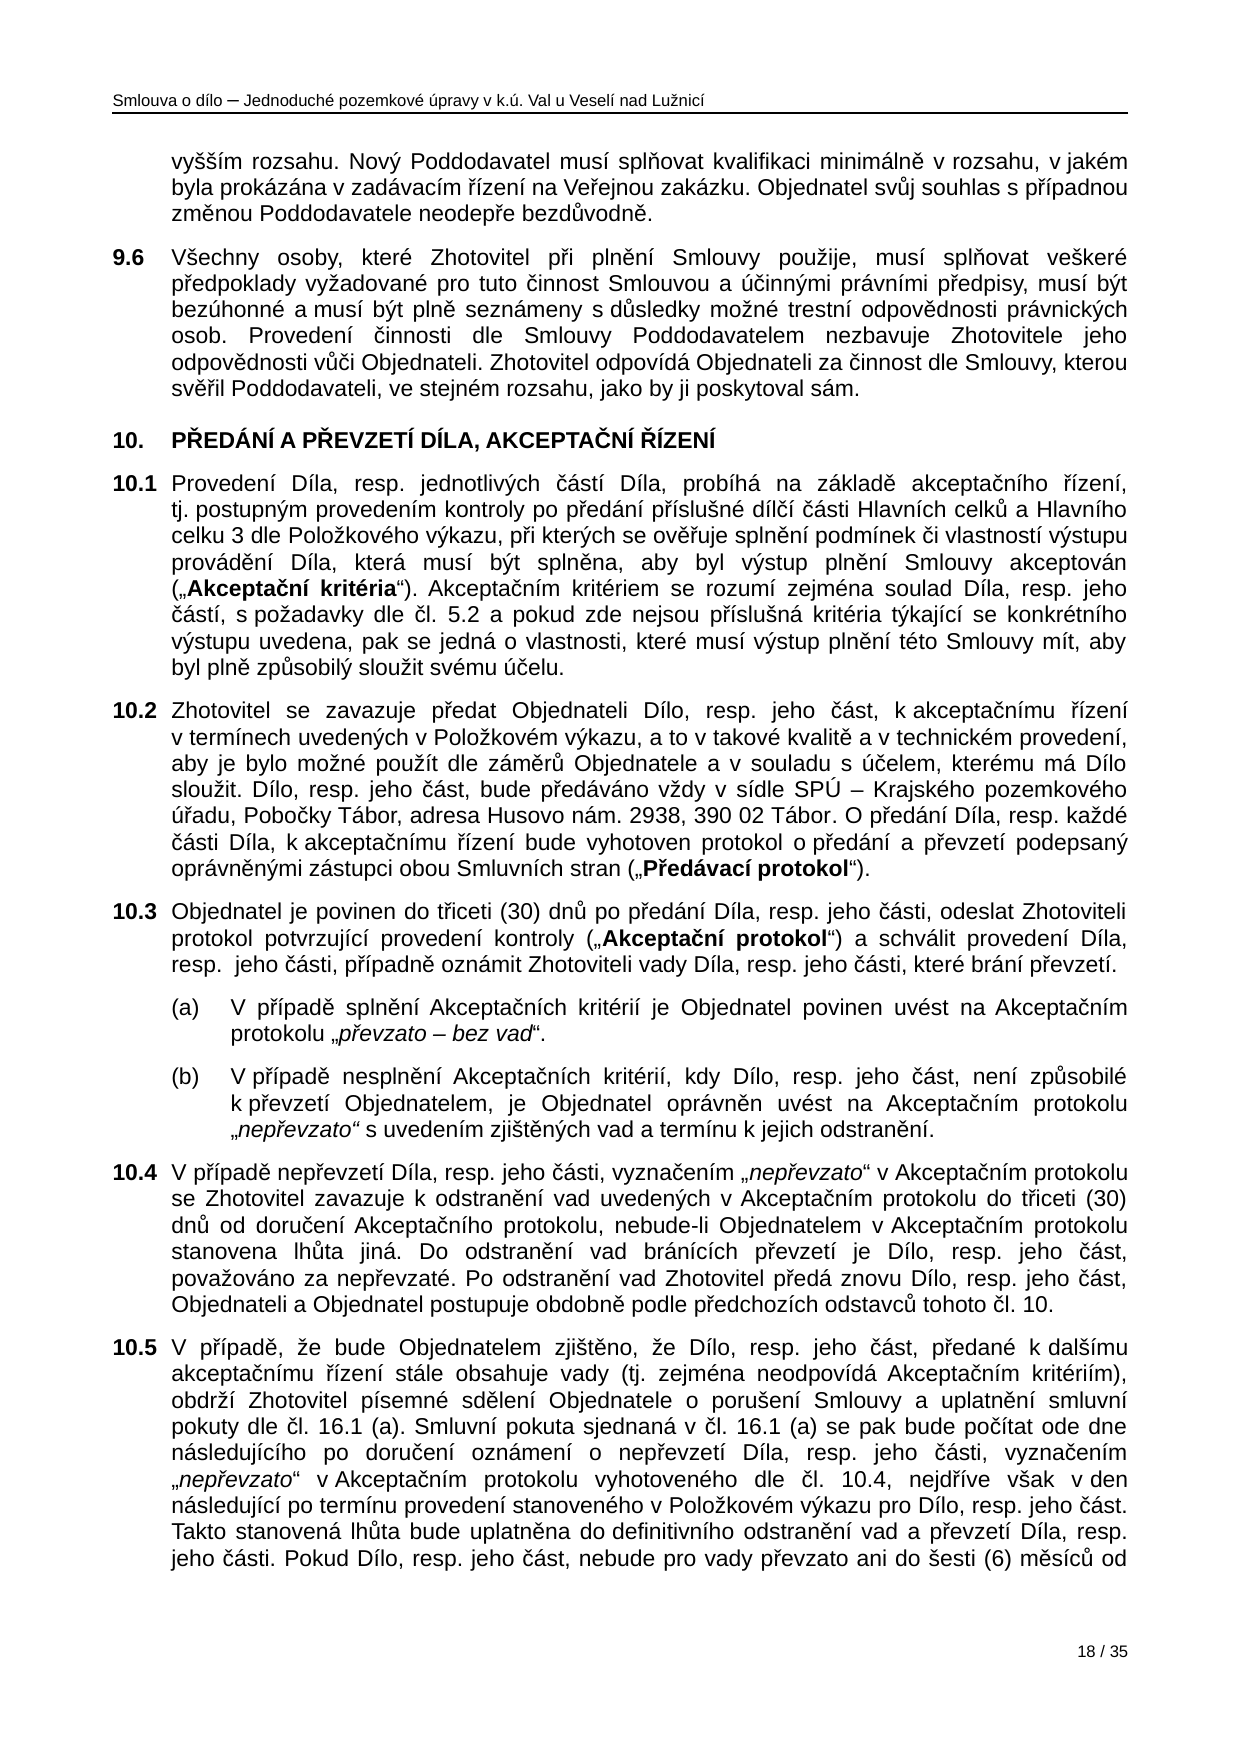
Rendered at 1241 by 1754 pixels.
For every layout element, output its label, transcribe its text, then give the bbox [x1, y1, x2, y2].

list V případě nesplnění Akceptačních kritérií, kdy Dílo, resp. jeho část, není způsobilé k převzetí Objednatelem, je Objednatel oprávněn uvést na Akceptačním protokolu „nepřevzato“ s uvedením zjištěných vad a termínu k jejich odstranění. [171, 1063, 1128, 1142]
text Předání a převzetí Díla, Akceptační řízení [112, 427, 1128, 453]
text Objednatel je povinen do třiceti (30) dnů po předání Díla, resp. jeho části, odeslat Zhotoviteli protokol potvrzující provedení kontroly („Akceptační protokol“) a schválit provedení Díla, resp. jeho části, případně oznámit Zhotoviteli vady Díla, resp. jeho části, které brání převzetí. [112, 898, 1128, 977]
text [112, 1334, 1128, 1571]
text Provedení Díla, resp. jednotlivých částí Díla, probíhá na základě akceptačního řízení, tj. postupným provedením kontroly po předání příslušné dílčí části Hlavních celků a Hlavního celku 3 dle Položkového výkazu, při kterých se ověřuje splnění podmínek či vlastností výstupu provádění Díla, která musí být splněna, aby byl výstup plnění Smlouvy akceptován („Akceptační kritéria“). Akceptačním kritériem se rozumí zejména soulad Díla, resp. jeho částí, s požadavky dle čl. 5.2 a pokud zde nejsou příslušná kritéria týkající se konkrétního výstupu uvedena, pak se jedná o vlastnosti, které musí výstup plnění této Smlouvy mít, aby byl plně způsobilý sloužit svému účelu. [112, 469, 1128, 680]
text Zhotovitel se zavazuje předat Objednateli Dílo, resp. jeho část, k akceptačnímu řízení v termínech uvedených v Položkovém výkazu, a to v takové kvalitě a v technickém provedení, aby je bylo možné použít dle záměrů Objednatele a v souladu s účelem, kterému má Dílo sloužit. Dílo, resp. jeho část, bude předáváno vždy v sídle SPÚ – Krajského pozemkového úřadu, Pobočky Tábor, adresa Husovo nám. 2938, 390 02 Tábor. O předání Díla, resp. každé části Díla, k akceptačnímu řízení bude vyhotoven protokol o předání a převzetí podepsaný oprávněnými zástupci obou Smluvních stran („Předávací protokol“). [112, 697, 1128, 882]
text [112, 148, 1128, 227]
text V případě nepřevzetí Díla, resp. jeho části, vyznačením „nepřevzato“ v Akceptačním protokolu se Zhotovitel zavazuje k odstranění vad uvedených v Akceptačním protokolu do třiceti (30) dnů od doručení Akceptačního protokolu, nebude-li Objednatelem v Akceptačním protokolu stanovena lhůta jiná. Do odstranění vad bránících převzetí je Dílo, resp. jeho část, považováno za nepřevzaté. Po odstranění vad Zhotovitel předá znovu Dílo, resp. jeho část, Objednateli a Objednatel postupuje obdobně podle předchozích odstavců tohoto čl. 10. [112, 1159, 1128, 1317]
list V případě splnění Akceptačních kritérií je Objednatel povinen uvést na Akceptačním protokolu „převzato – bez vad“. [171, 994, 1128, 1047]
text Všechny osoby, které Zhotovitel při plnění Smlouvy použije, musí splňovat veškeré předpoklady vyžadované pro tuto činnost Smlouvou a účinnými právními předpisy, musí být bezúhonné a musí být plně seznámeny s důsledky možné trestní odpovědnosti právnických osob. Provedení činnosti dle Smlouvy Poddodavatelem nezbavuje Zhotovitele jeho odpovědnosti vůči Objednateli. Zhotovitel odpovídá Objednateli za činnost dle Smlouvy, kterou svěřil Poddodavateli, ve stejném rozsahu, jako by ji poskytoval sám. [112, 243, 1128, 402]
